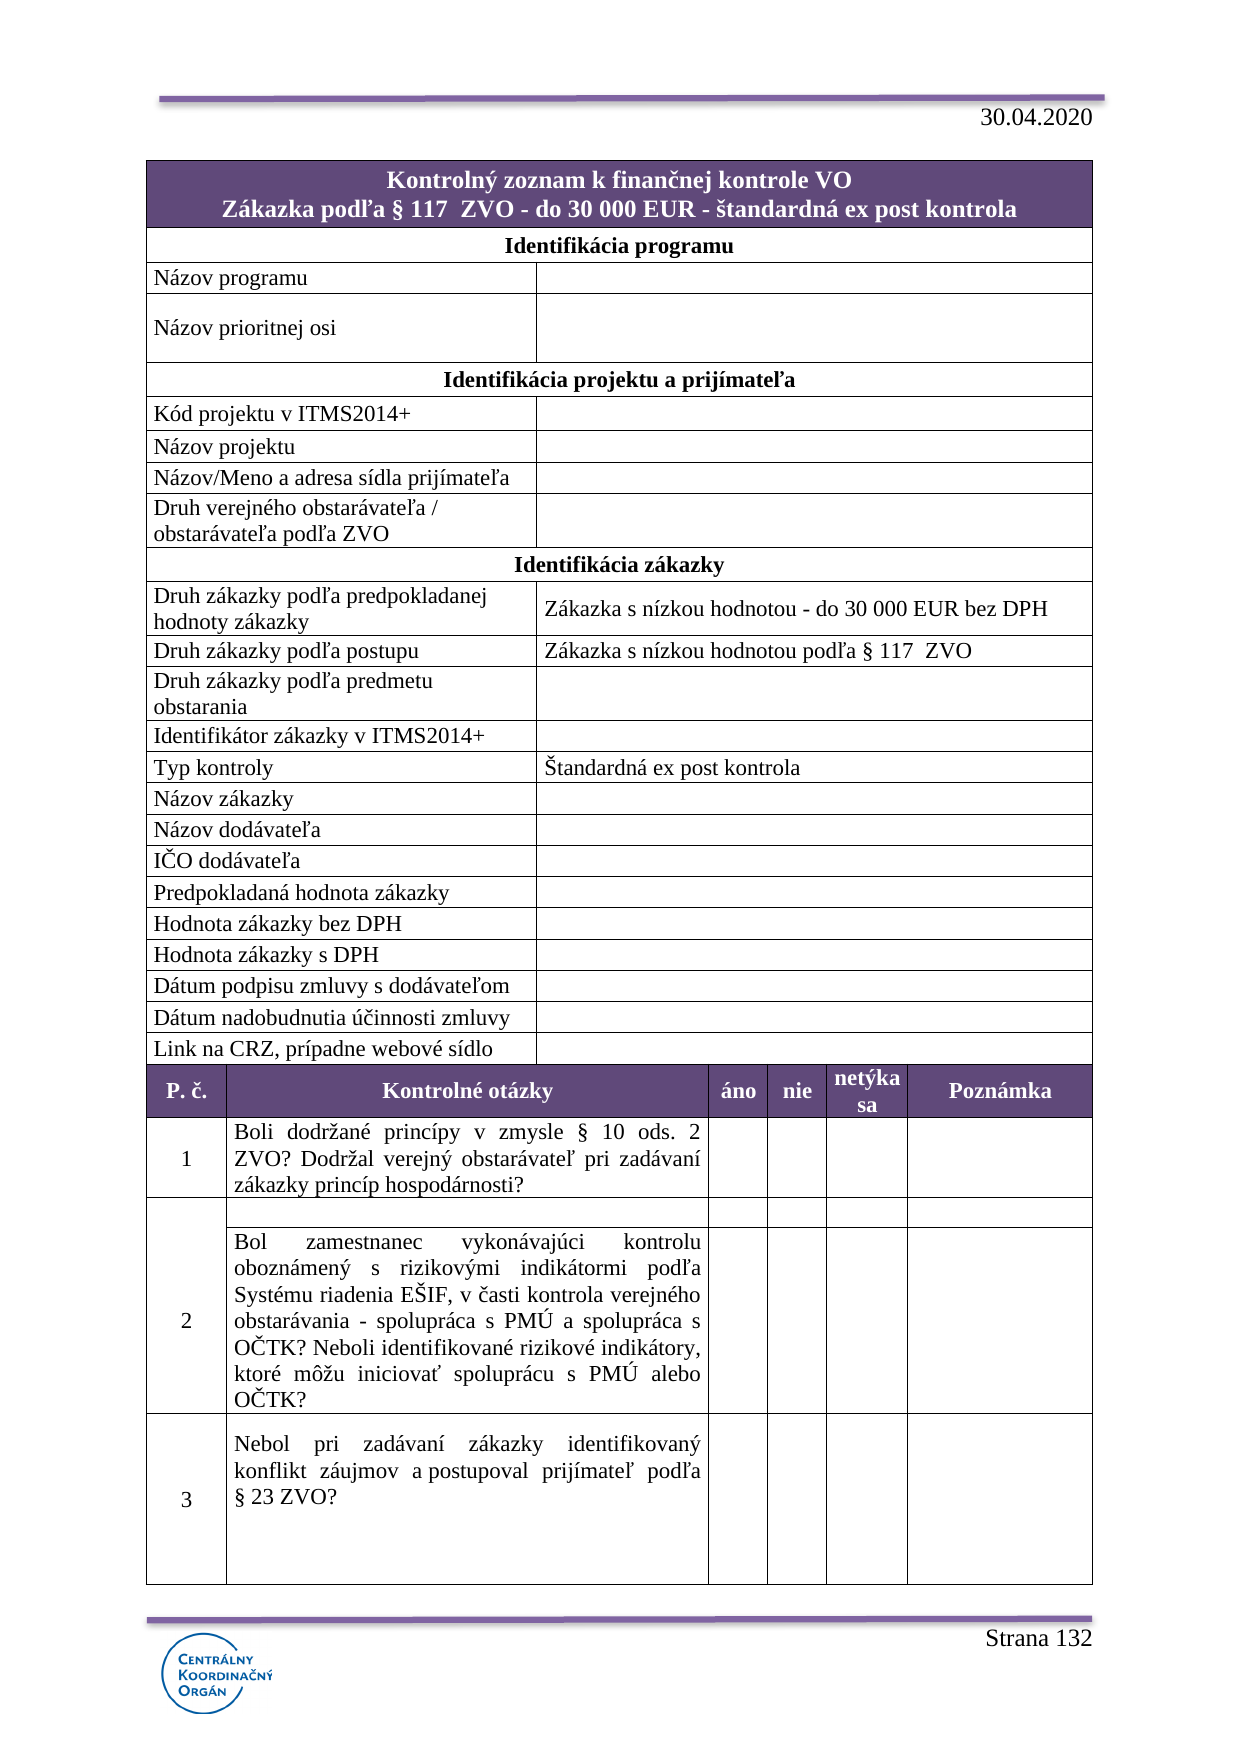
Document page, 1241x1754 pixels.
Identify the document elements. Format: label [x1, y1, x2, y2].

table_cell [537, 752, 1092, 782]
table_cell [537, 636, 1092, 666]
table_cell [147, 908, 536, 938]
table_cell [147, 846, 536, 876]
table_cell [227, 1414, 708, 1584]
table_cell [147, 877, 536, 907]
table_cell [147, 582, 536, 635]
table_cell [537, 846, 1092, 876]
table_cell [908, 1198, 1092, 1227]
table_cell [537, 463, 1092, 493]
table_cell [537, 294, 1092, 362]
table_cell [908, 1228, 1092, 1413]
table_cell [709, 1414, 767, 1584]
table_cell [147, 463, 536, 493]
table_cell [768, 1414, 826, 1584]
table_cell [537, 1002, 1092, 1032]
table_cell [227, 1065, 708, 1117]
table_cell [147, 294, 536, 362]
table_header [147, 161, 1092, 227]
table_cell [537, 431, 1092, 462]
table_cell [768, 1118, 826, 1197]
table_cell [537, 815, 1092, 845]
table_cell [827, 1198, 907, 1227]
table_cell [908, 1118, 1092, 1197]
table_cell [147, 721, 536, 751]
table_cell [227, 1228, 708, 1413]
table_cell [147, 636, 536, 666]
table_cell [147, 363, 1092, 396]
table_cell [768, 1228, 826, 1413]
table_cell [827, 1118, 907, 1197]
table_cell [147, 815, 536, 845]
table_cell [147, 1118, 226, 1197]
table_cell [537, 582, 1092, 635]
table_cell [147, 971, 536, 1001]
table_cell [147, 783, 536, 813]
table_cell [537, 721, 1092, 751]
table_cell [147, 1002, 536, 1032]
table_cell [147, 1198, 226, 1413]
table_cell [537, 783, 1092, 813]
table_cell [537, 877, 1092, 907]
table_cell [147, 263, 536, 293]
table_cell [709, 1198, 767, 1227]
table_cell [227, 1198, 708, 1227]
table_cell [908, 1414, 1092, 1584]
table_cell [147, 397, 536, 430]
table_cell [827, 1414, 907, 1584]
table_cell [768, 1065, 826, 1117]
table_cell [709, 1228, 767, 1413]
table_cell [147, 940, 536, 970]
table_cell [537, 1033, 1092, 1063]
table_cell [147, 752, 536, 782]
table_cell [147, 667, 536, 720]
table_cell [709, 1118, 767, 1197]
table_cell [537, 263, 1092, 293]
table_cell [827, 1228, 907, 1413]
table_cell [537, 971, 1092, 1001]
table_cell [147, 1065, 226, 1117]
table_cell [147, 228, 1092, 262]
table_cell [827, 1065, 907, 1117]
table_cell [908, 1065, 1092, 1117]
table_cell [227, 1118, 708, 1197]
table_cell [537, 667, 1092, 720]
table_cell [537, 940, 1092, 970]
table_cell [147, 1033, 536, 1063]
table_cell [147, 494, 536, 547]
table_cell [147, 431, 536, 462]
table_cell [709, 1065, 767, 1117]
picture [159, 1631, 272, 1713]
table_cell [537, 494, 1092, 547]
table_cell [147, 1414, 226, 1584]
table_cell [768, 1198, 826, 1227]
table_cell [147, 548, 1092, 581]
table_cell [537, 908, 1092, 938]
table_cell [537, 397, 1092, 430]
